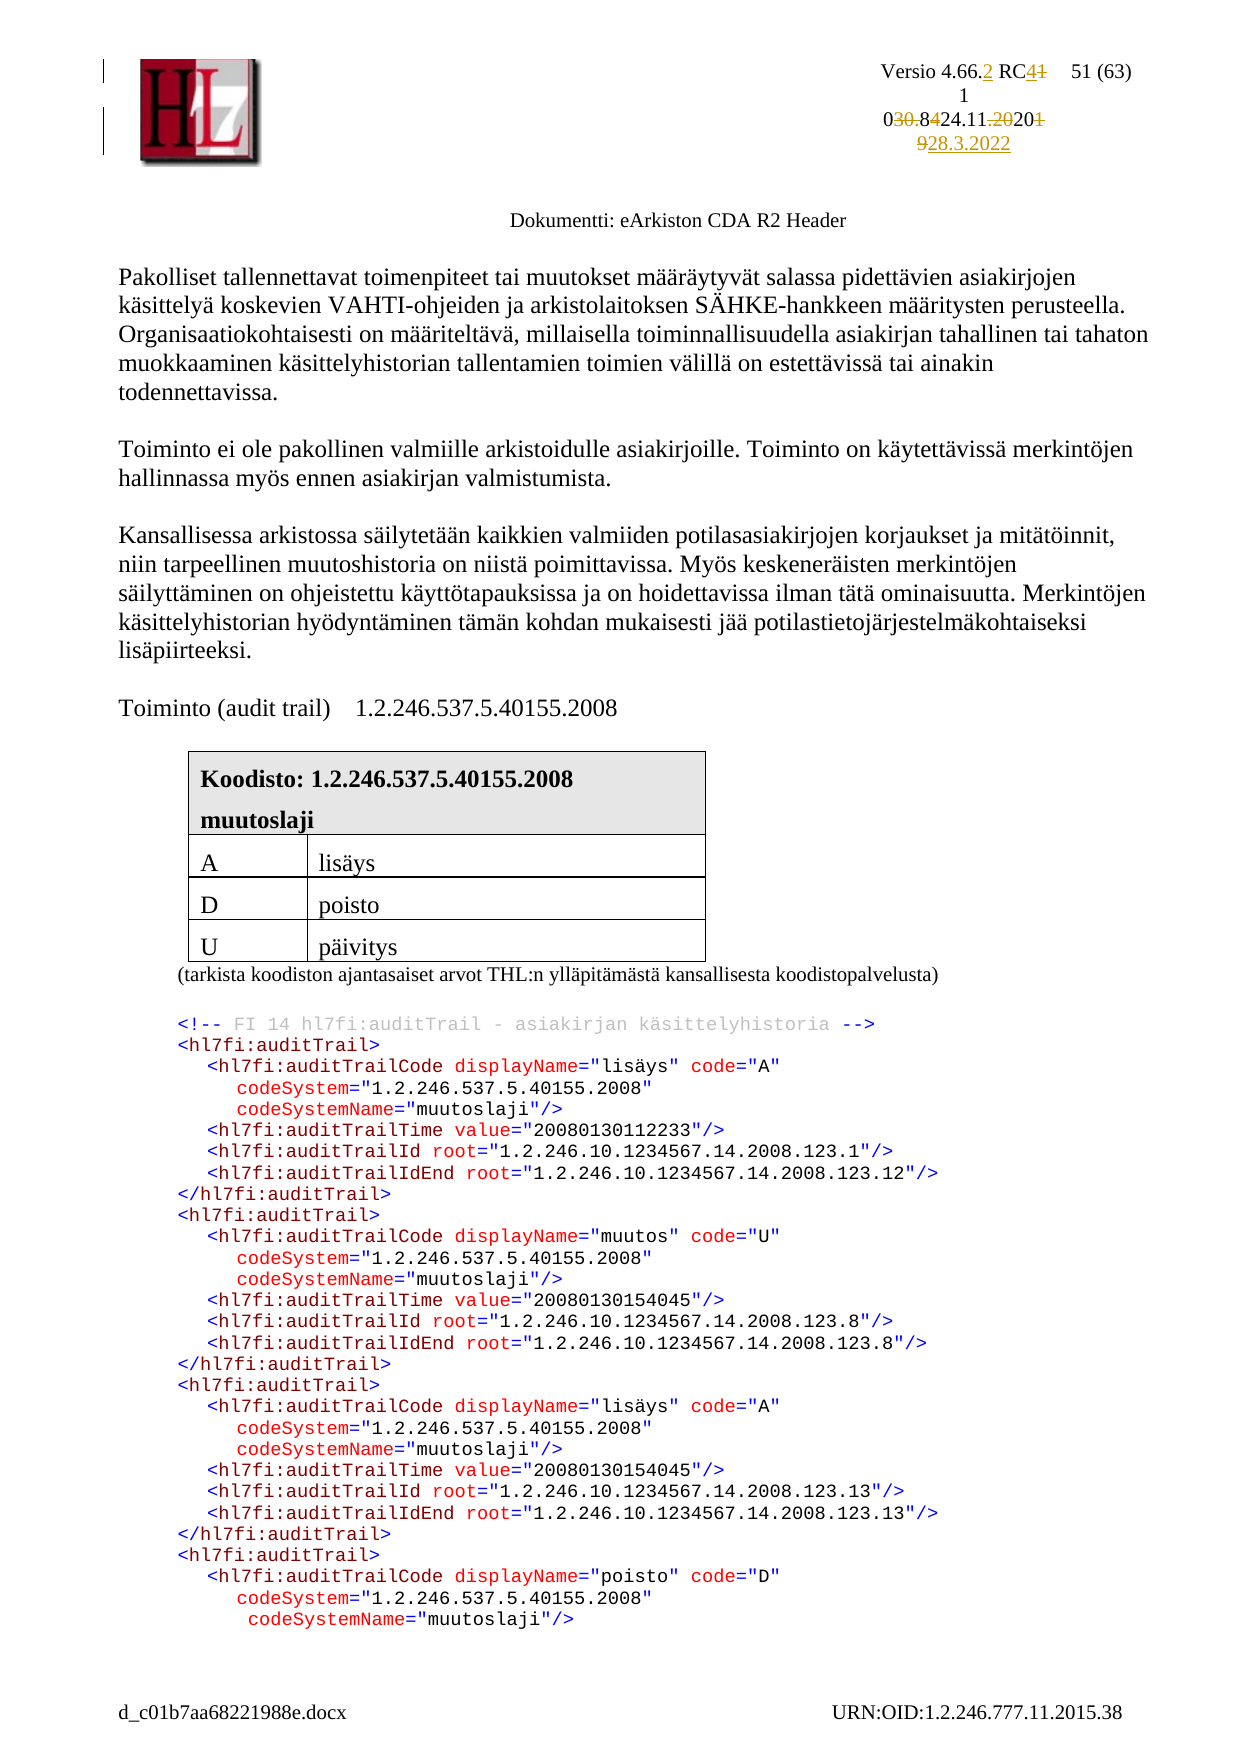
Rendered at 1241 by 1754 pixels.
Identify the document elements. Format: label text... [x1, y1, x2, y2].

text codeSystemName="muutoslaji"/> [118, 1610, 1152, 1631]
text <hl7fi:auditTrailTime value="20080130154045"/> [118, 1291, 1152, 1312]
text codeSystem="1.2.246.537.5.40155.2008" [207, 1078, 1152, 1100]
text codeSystemName="muutoslaji"/> [118, 1440, 1152, 1461]
text <hl7fi:auditTrailId root="1.2.246.10.1234567.14.2008.123.1"/> [118, 1142, 1152, 1163]
text <hl7fi:auditTrailIdEnd root="1.2.246.10.1234567.14.2008.123.8"/> [118, 1333, 1152, 1355]
text codeSystem="1.2.246.537.5.40155.2008" [207, 1588, 1152, 1610]
table_header Koodisto: 1.2.246.537.5.40155.2008 muutoslaji [189, 752, 705, 834]
text <hl7fi:auditTrail> [118, 1206, 1152, 1227]
table_cell U [189, 920, 307, 961]
text <!-- FI 14 hl7fi:auditTrail - asiakirjan käsittelyhistoria --> [118, 1015, 1152, 1036]
text </hl7fi:auditTrail> [118, 1355, 1152, 1376]
text <hl7fi:auditTrailId root="1.2.246.10.1234567.14.2008.123.13"/> [118, 1482, 1152, 1503]
text <hl7fi:auditTrailIdEnd root="1.2.246.10.1234567.14.2008.123.13"/> [118, 1503, 1152, 1525]
text codeSystemName="muutoslaji"/> [118, 1100, 1152, 1121]
table_cell lisäys [308, 835, 705, 876]
text Toiminto ei ole pakollinen valmiille arkistoidulle asiakirjoille. Toiminto on käytettävissä merkintöjen hallinnassa myös ennen asiakirjan valmistumista. [118, 434, 1152, 492]
text codeSystem="1.2.246.537.5.40155.2008" [207, 1418, 1152, 1440]
text <hl7fi:auditTrailTime value="20080130112233"/> [118, 1121, 1152, 1142]
text codeSystem="1.2.246.537.5.40155.2008" [207, 1248, 1152, 1270]
text <hl7fi:auditTrailCode displayName="lisäys" code="A" [118, 1057, 1152, 1078]
text codeSystemName="muutoslaji"/> [118, 1270, 1152, 1291]
text <hl7fi:auditTrailTime value="20080130154045"/> [118, 1461, 1152, 1482]
text Kansallisessa arkistossa säilytetään kaikkien valmiiden potilasasiakirjojen korjaukset ja mitätöinnit, niin tarpeellinen muutoshistoria on niistä poimittavissa. Myös keskeneräisten merkintöjen säilyttäminen on ohjeistettu käyttötapauksissa ja on hoidettavissa ilman tätä ominaisuutta. Merkintöjen käsittelyhistorian hyödyntäminen tämän kohdan mukaisesti jää potilastietojärjestelmäkohtaiseksi lisäpiirteeksi. [118, 521, 1152, 664]
table_cell A [189, 835, 307, 876]
table_cell D [189, 878, 307, 919]
text <hl7fi:auditTrail> [118, 1546, 1152, 1567]
text <hl7fi:auditTrailId root="1.2.246.10.1234567.14.2008.123.8"/> [118, 1312, 1152, 1333]
text <hl7fi:auditTrailIdEnd root="1.2.246.10.1234567.14.2008.123.12"/> [118, 1163, 1152, 1185]
picture [140, 59, 263, 167]
text <hl7fi:auditTrailCode displayName="muutos" code="U" [118, 1227, 1152, 1248]
text <hl7fi:auditTrailCode displayName="lisäys" code="A" [118, 1397, 1152, 1418]
text Pakolliset tallennettavat toimenpiteet tai muutokset määräytyvät salassa pidettävien asiakirjojen käsittelyä koskevien VAHTI-ohjeiden ja arkistolaitoksen SÄHKE-hankkeen määritysten perusteella. Organisaatiokohtaisesti on määriteltävä, millaisella toiminnallisuudella asiakirjan tahallinen tai tahaton muokkaaminen käsittelyhistorian tallentamien toimien välillä on estettävissä tai ainakin todennettavissa. [118, 262, 1152, 406]
text </hl7fi:auditTrail> [118, 1525, 1152, 1546]
text (tarkista koodiston ajantasaiset arvot THL:n ylläpitämästä kansallisesta koodistopalvelusta) [148, 962, 1152, 986]
text </hl7fi:auditTrail> [118, 1185, 1152, 1206]
text <hl7fi:auditTrailCode displayName="poisto" code="D" [118, 1567, 1152, 1588]
table_cell päivitys [308, 920, 705, 961]
table_cell poisto [308, 878, 705, 919]
text <hl7fi:auditTrail> [118, 1376, 1152, 1397]
text Toiminto (audit trail) 1.2.246.537.5.40155.2008 [118, 693, 1152, 722]
text <hl7fi:auditTrail> [118, 1036, 1152, 1057]
